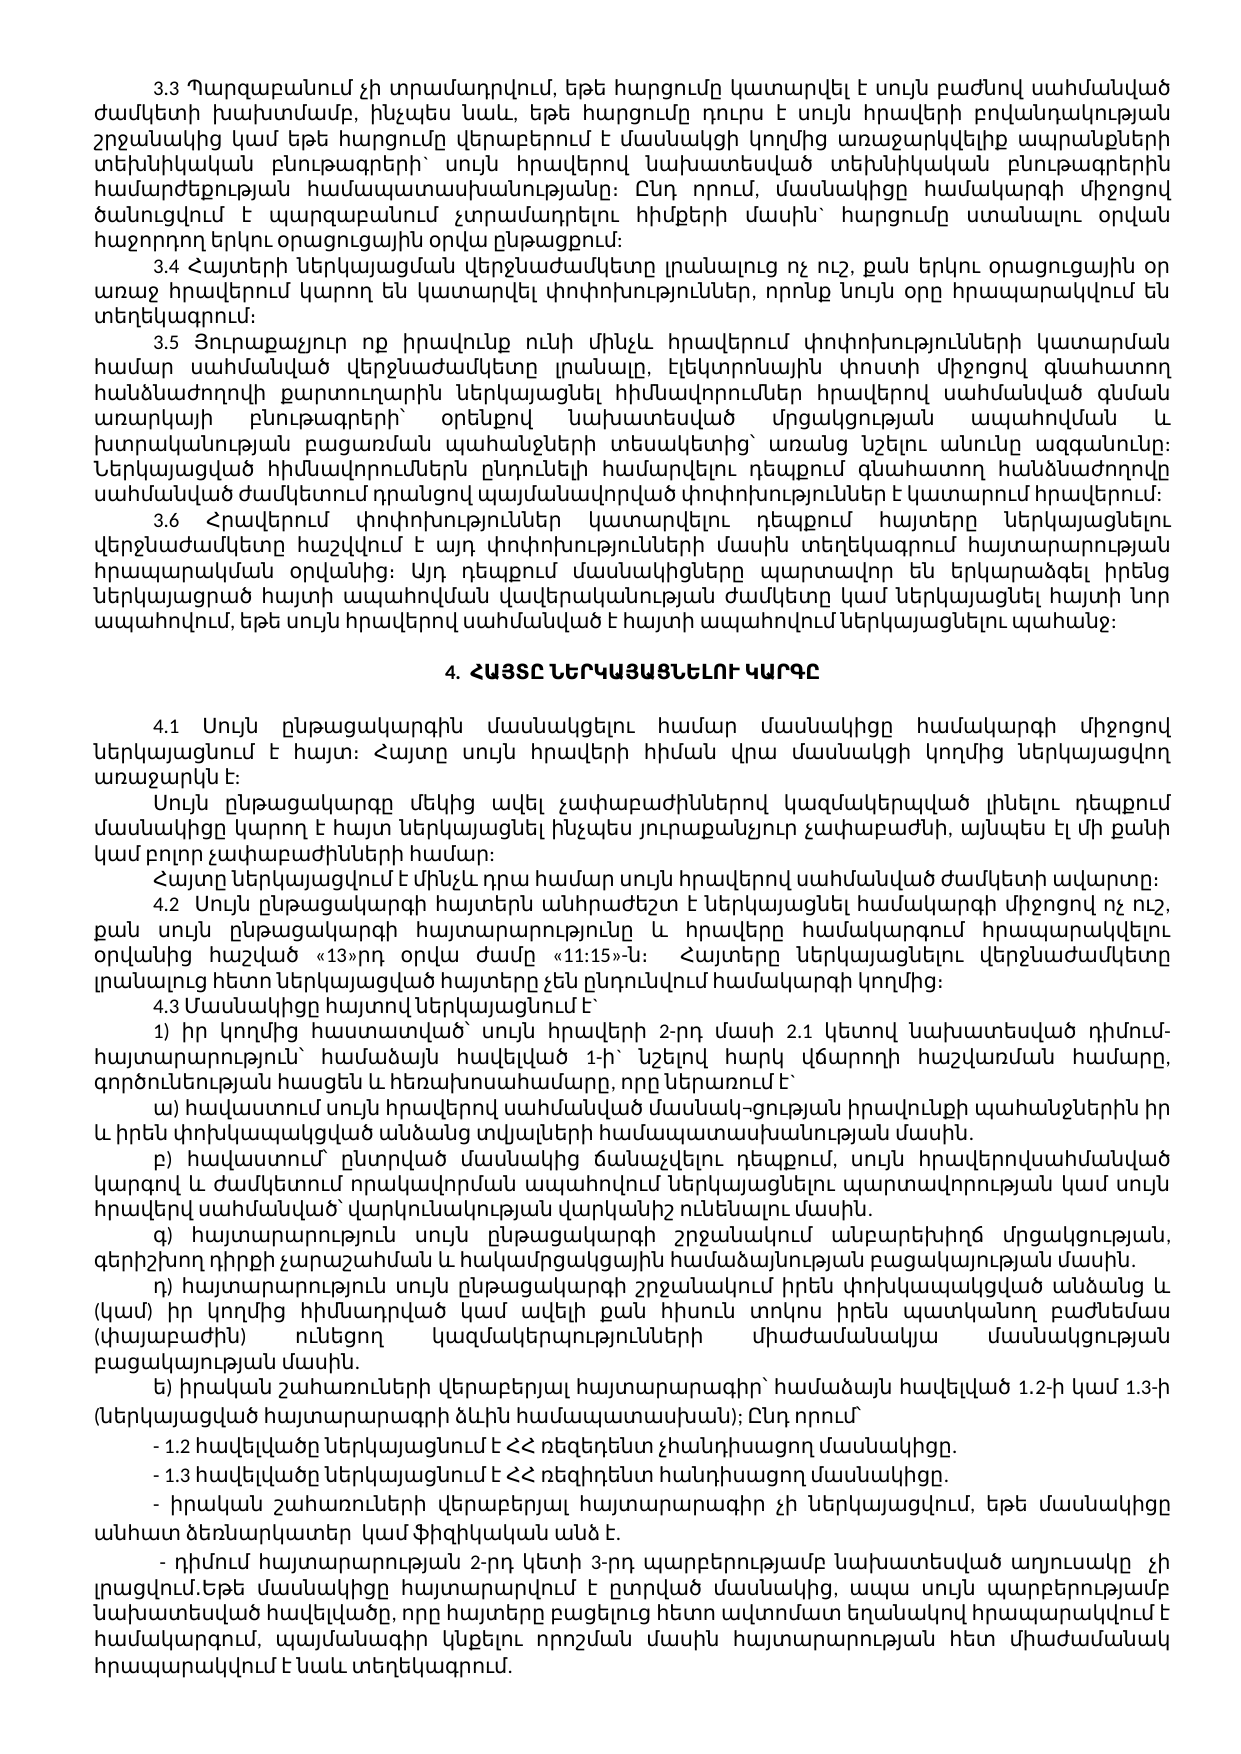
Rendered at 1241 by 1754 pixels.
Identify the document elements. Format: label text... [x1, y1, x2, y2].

text - 1.3 հավելվածը ներկայացնում է ՀՀ ռեզիդենտ հանդիսացող մասնակիցը. [94, 1462, 1171, 1487]
text 3.5 Յուրաքաչյուր ոք իրավունք ունի մինչև հրավերում փոփոխությունների կատարման համար սահմանված վերջնաժամկետը լրանալը, էլեկտրոնային փոստի միջոցով գնահատող հանձնաժողովի քարտուղարին ներկայացնել հիմնավորումներ հրավերով սահմանված գնման առարկայի բնութագրերի՝ օրենքով նախատեսված մրցակցության ապահովման և խտրականության բացառման պահանջների տեսակետից՝ առանց նշելու անունը ազգանունը: Ներկայացված հիմնավորումներն ընդունելի համարվելու դեպքում գնահատող հանձնաժողովը սահմանված ժամկետում դրանցով պայմանավորված փոփոխություններ է կատարում հրավերում: [94, 329, 1171, 507]
text ե) իրական շահառուների վերաբերյալ հայտարարագիր՝ համաձայն հավելված 1․2-ի կամ 1.3-ի (ներկայացված հայտարարագրի ձևին համապատասխան); Ընդ որում՝ [94, 1374, 1171, 1429]
text 3.4 Հայտերի ներկայացման վերջնաժամկետը լրանալուց ոչ ուշ, քան երկու օրացուցային օր առաջ հրավերում կարող են կատարվել փոփոխություններ, որոնք նույն օրը հրապարակվում են տեղեկագրում։ [94, 253, 1171, 329]
text Սույն ընթացակարգը մեկից ավել չափաբաժիններով կազմակերպված լինելու դեպքում մասնակիցը կարող է հայտ ներկայացնել ինչպես յուրաքանչյուր չափաբաժնի, այնպես էլ մի քանի կամ բոլոր չափաբաժինների համար: [94, 790, 1171, 866]
text Հայտը ներկայացվում է մինչև դրա համար սույն հրավերով սահմանված ժամկետի ավարտը։ [94, 866, 1171, 892]
text - իրական շահառուների վերաբերյալ հայտարարագիր չի ներկայացվում, եթե մասնակիցը անհատ ձեռնարկատեր կամ ֆիզիկական անձ է. [94, 1491, 1171, 1546]
text 1) իր կողմից հաստատված՝ սույն հրավերի 2-րդ մասի 2.1 կետով նախատեսված դիմում-հայտարարություն՝ համաձայն հավելված 1-ի` նշելով հարկ վճարողի հաշվառման համարը, գործունեության հասցեն և հեռախոսահամարը, որը ներառում է` [94, 1019, 1171, 1095]
text դ) հայտարարություն սույն ընթացակարգի շրջանակում իրեն փոխկապակցված անձանց և (կամ) իր կողմից հիմնադրված կամ ավելի քան հիսուն տոկոս իրեն պատկանող բաժնեմաս (փայաբաժին) ունեցող կազմակերպությունների միաժամանակյա մասնակցության բացակայության մասին. [94, 1273, 1171, 1374]
text 3.6 Հրավերում փոփոխություններ կատարվելու դեպքում հայտերը ներկայացնելու վերջնաժամկետը հաշվվում է այդ փոփոխությունների մասին տեղեկագրում հայտարարության հրապարակման օրվանից։ Այդ դեպքում մասնակիցները պարտավոր են երկարաձգել իրենց ներկայացրած հայտի ապահովման վավերականության ժամկետը կամ ներկայացնել հայտի նոր ապահովում, եթե սույն հրավերով սահմանված է հայտի ապահովում ներկայացնելու պահանջ: [94, 507, 1171, 634]
text 4. ՀԱՅՏԸ ՆԵՐԿԱՅԱՑՆԵԼՈՒ ԿԱՐԳԸ [94, 659, 1171, 685]
text 4.2 Սույն ընթացակարգի հայտերն անհրաժեշտ է ներկայացնել համակարգի միջոցով ոչ ուշ, քան սույն ընթացակարգի հայտարարությունը և հրավերը համակարգում հրապարակվելու օրվանից հաշված «13»րդ օրվա ժամը «11:15»-ն։ Հայտերը ներկայացնելու վերջնաժամկետը լրանալուց հետո ներկայացված հայտերը չեն ընդունվում համակարգի կողմից։ [94, 892, 1171, 993]
text 4.1 Սույն ընթացակարգին մասնակցելու համար մասնակիցը համակարգի միջոցով ներկայացնում է հայտ։ Հայտը սույն հրավերի հիման վրա մասնակցի կողմից ներկայացվող առաջարկն է: [94, 714, 1171, 790]
text - դիմում հայտարարության 2-րդ կետի 3-րդ պարբերությամբ նախատեսված աղյուսակը չի լրացվում․Եթե մասնակիցը հայտարարվում է ըտրված մասնակից, ապա սույն պարբերությամբ նախատեսված հավելվածը, որը հայտերը բացելուց հետո ավտոմատ եղանակով հրապարակվում է համակարգում, պայմանագիր կնքելու որոշման մասին հայտարարության հետ միաժամանակ հրապարակվում է նաև տեղեկագրում. [94, 1549, 1171, 1679]
text բ) հավաստում՝ ընտրված մասնակից ճանաչվելու դեպքում, սույն հրավերովսահմանված կարգով և ժամկետում որակավորման ապահովում ներկայացնելու պարտավորության կամ սույն հրավերվ սահմանված՝ վարկունակության վարկանիշ ունենալու մասին. [94, 1146, 1171, 1222]
text - 1.2 հավելվածը ներկայացնում է ՀՀ ռեզեդենտ չհանդիսացող մասնակիցը. [94, 1433, 1171, 1458]
text գ) հայտարարություն սույն ընթացակարգի շրջանակում անբարեխիղճ մրցակցության, գերիշխող դիրքի չարաշահման և հակամրցակցային համաձայնության բացակայության մասին. [94, 1222, 1171, 1273]
text 4.3 Մասնակիցը հայտով ներկայացնում է` [94, 993, 1171, 1019]
text 3.3 Պարզաբանում չի տրամադրվում, եթե հարցումը կատարվել է սույն բաժնով սահմանված ժամկետի խախտմամբ, ինչպես նաև, եթե հարցումը դուրս է սույն հրավերի բովանդակության շրջանակից կամ եթե հարցումը վերաբերում է մասնակցի կողմից առաջարկվելիք ապրանքների տեխնիկական բնութագրերի` սույն հրավերով նախատեսված տեխնիկական բնութագրերին համարժեքության համապատասխանությանը։ Ընդ որում, մասնակիցը համակարգի միջոցով ծանուցվում է պարզաբանում չտրամադրելու հիմքերի մասին` հարցումը ստանալու օրվան հաջորդող երկու օրացուցային օրվա ընթացքում: [94, 75, 1171, 253]
text ա) հավաստում սույն հրավերով սահմանված մասնակ¬ցության իրավունքի պահանջներին իր և իրեն փոխկապակցված անձանց տվյալների համապատասխանության մասին. [94, 1095, 1171, 1146]
